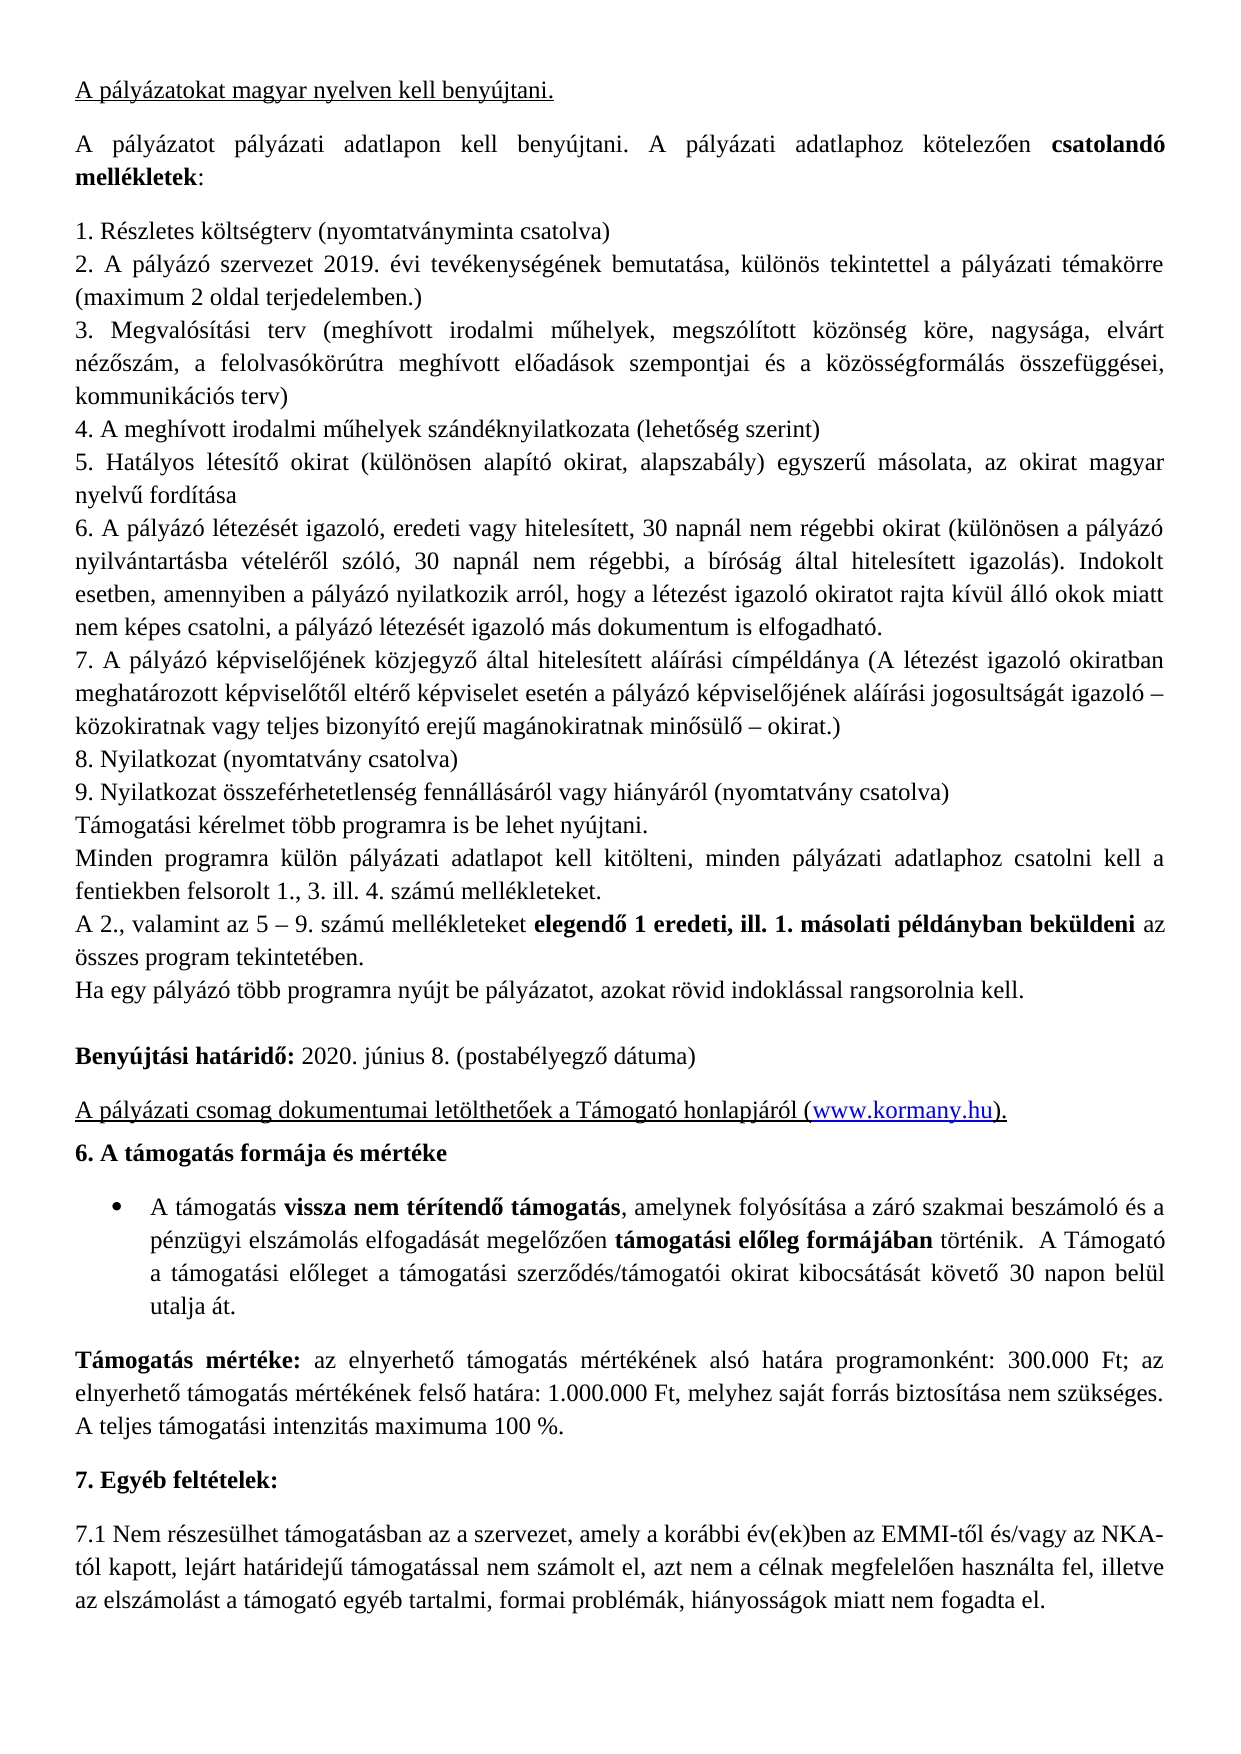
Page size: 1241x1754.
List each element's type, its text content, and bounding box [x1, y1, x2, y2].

text 7. A pályázó képviselőjének közjegyző által hitelesített aláírási címpéldánya (A létezést igazoló okiratban meghatározott képviselőtől eltérő képviselet esetén a pályázó képviselőjének aláírási jogosultságát igazoló – közokiratnak vagy teljes bizonyító erejű magánokiratnak minősülő – okirat.) [75, 645, 1165, 740]
text 4. A meghívott irodalmi műhelyek szándéknyilatkozata (lehetőség szerint) [75, 414, 1165, 443]
text 1. Részletes költségterv (nyomtatványminta csatolva) [75, 216, 1165, 244]
text Benyújtási határidő: 2020. június 8. (postabélyegző dátuma) [75, 1041, 1165, 1070]
text 6. A támogatás formája és mértéke [75, 1138, 1165, 1167]
text A pályázatokat magyar nyelven kell benyújtani. [75, 75, 1165, 104]
text Minden programra külön pályázati adatlapot kell kitölteni, minden pályázati adatlaphoz csatolni kell a fentiekben felsorolt 1., 3. ill. 4. számú mellékleteket. [75, 843, 1165, 905]
text 3. Megvalósítási terv (meghívott irodalmi műhelyek, megszólított közönség köre, nagysága, elvárt nézőszám, a felolvasókörútra meghívott előadások szempontjai és a közösségformálás összefüggései, kommunikációs terv) [75, 315, 1165, 409]
text 7. Egyéb feltételek: [75, 1465, 1165, 1494]
text 2. A pályázó szervezet 2019. évi tevékenységének bemutatása, különös tekintettel a pályázati témakörre (maximum 2 oldal terjedelemben.) [75, 249, 1165, 311]
text 5. Hatályos létesítő okirat (különösen alapító okirat, alapszabály) egyszerű másolata, az okirat magyar nyelvű fordítása [75, 447, 1165, 509]
text A pályázatot pályázati adatlapon kell benyújtani. A pályázati adatlaphoz kötelezően csatolandó mellékletek: [75, 129, 1165, 191]
text Ha egy pályázó több programra nyújt be pályázatot, azokat rövid indoklással rangsorolnia kell. [75, 975, 1165, 1004]
text A 2., valamint az 5 – 9. számú mellékleteket elegendő 1 eredeti, ill. 1. másolati példányban beküldeni az összes program tekintetében. [75, 909, 1165, 971]
text 7.1 Nem részesülhet támogatásban az a szervezet, amely a korábbi év(ek)ben az EMMI-től és/vagy az NKA-tól kapott, lejárt határidejű támogatással nem számolt el, azt nem a célnak megfelelően használta fel, illetve az elszámolást a támogató egyéb tartalmi, formai problémák, hiányosságok miatt nem fogadta el. [75, 1519, 1165, 1613]
text 8. Nyilatkozat (nyomtatvány csatolva) [75, 744, 1165, 773]
text Támogatás mértéke: az elnyerhető támogatás mértékének alsó határa programonként: 300.000 Ft; az elnyerhető támogatás mértékének felső határa: 1.000.000 Ft, melyhez saját forrás biztosítása nem szükséges. A teljes támogatási intenzitás maximuma 100 %. [75, 1345, 1165, 1440]
text A pályázati csomag dokumentumai letölthetőek a Támogató honlapjáról (www.kormany.hu). [75, 1095, 1165, 1124]
text 6. A pályázó létezését igazoló, eredeti vagy hitelesített, 30 napnál nem régebbi okirat (különösen a pályázó nyilvántartásba vételéről szóló, 30 napnál nem régebbi, a bíróság által hitelesített igazolás). Indokolt esetben, amennyiben a pályázó nyilatkozik arról, hogy a létezést igazoló okiratot rajta kívül álló okok miatt nem képes csatolni, a pályázó létezését igazoló más dokumentum is elfogadható. [75, 513, 1165, 641]
text Támogatási kérelmet több programra is be lehet nyújtani. [75, 810, 1165, 839]
list A támogatás vissza nem térítendő támogatás, amelynek folyósítása a záró szakmai beszámoló és a pénzügyi elszámolás elfogadását megelőzően támogatási előleg formájában történik. A Támogató a támogatási előleget a támogatási szerződés/támogatói okirat kibocsátását követő 30 napon belül utalja át. [112, 1192, 1165, 1320]
text 9. Nyilatkozat összeférhetetlenség fennállásáról vagy hiányáról (nyomtatvány csatolva) [75, 777, 1165, 806]
